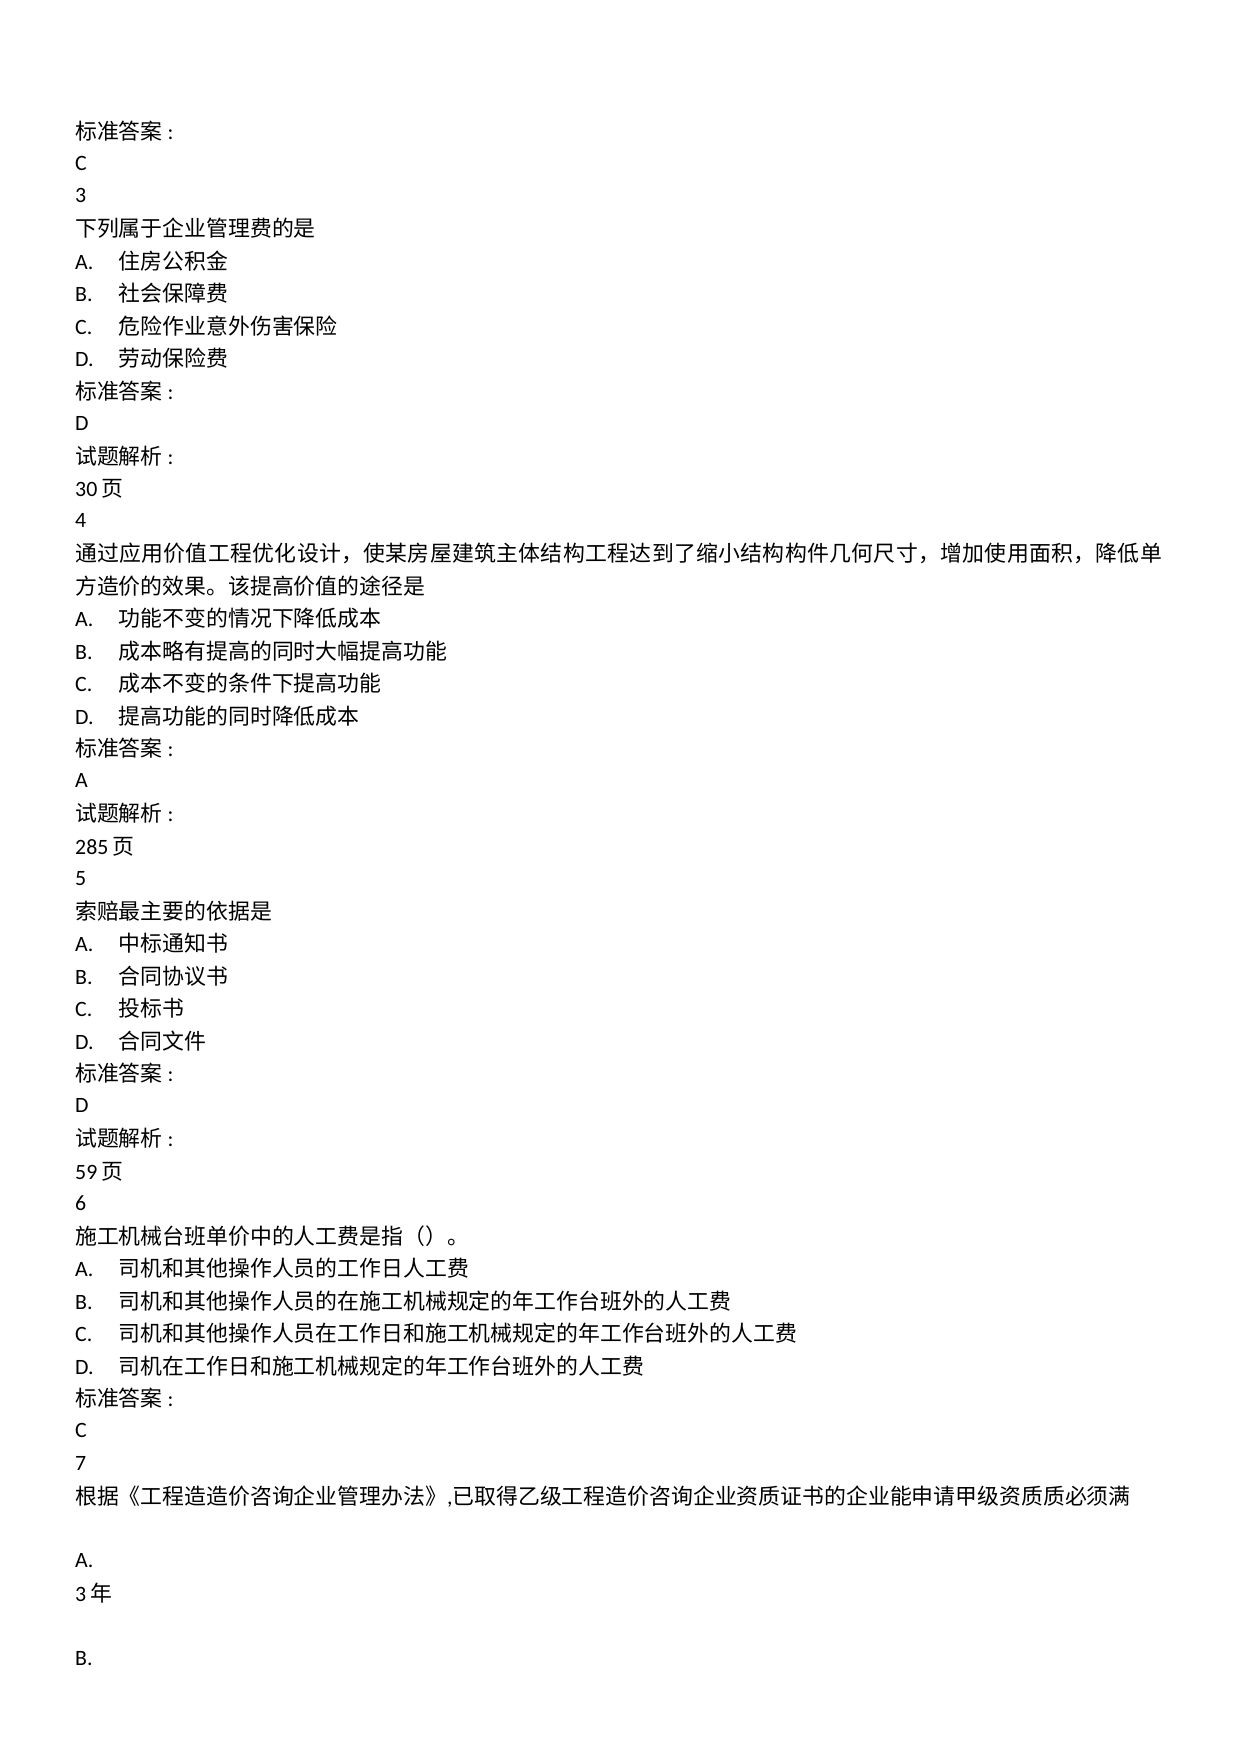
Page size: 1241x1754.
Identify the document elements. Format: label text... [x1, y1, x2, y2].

list C. 危险作业意外伤害保险 [75, 308, 1165, 341]
list 3年 [75, 1576, 1165, 1608]
list 试题解析 : [75, 1121, 1165, 1153]
list 3 [75, 178, 1165, 211]
list A. 中标通知书 [75, 926, 1165, 958]
list 7 [75, 1446, 1165, 1478]
list C. 投标书 [75, 991, 1165, 1023]
list A. 司机和其他操作人员的工作日人工费 [75, 1251, 1165, 1283]
list D [75, 406, 1165, 438]
list C. 成本不变的条件下提高功能 [75, 666, 1165, 698]
list C [75, 1413, 1165, 1446]
list 标准答案 : [75, 1056, 1165, 1088]
list 通过应用价值工程优化设计，使某房屋建筑主体结构工程达到了缩小结构构件几何尺寸，增加使用面积，降低单方造价的效果。该提高价值的途径是 [75, 536, 1165, 601]
list C [75, 146, 1165, 178]
list 下列属于企业管理费的是 [75, 211, 1165, 243]
list 4 [75, 503, 1165, 536]
list B. 社会保障费 [75, 276, 1165, 308]
list A [75, 763, 1165, 796]
list 索赔最主要的依据是 [75, 893, 1165, 926]
list 试题解析 : [75, 796, 1165, 828]
list 试题解析 : [75, 438, 1165, 471]
list 285页 [75, 828, 1165, 861]
list 59页 [75, 1153, 1165, 1186]
list 标准答案 : [75, 113, 1165, 146]
list 标准答案 : [75, 731, 1165, 763]
list 5 [75, 861, 1165, 893]
list A. [75, 1543, 1165, 1576]
list B. 合同协议书 [75, 958, 1165, 991]
list B. 司机和其他操作人员的在施工机械规定的年工作台班外的人工费 [75, 1283, 1165, 1316]
list 30页 [75, 471, 1165, 503]
list 标准答案 : [75, 1381, 1165, 1413]
list B. [75, 1641, 1165, 1673]
list 施工机械台班单价中的人工费是指（）。 [75, 1218, 1165, 1251]
list B. 成本略有提高的同时大幅提高功能 [75, 633, 1165, 666]
list D. 合同文件 [75, 1023, 1165, 1056]
list 标准答案 : [75, 373, 1165, 406]
list D. 劳动保险费 [75, 341, 1165, 373]
list D [75, 1088, 1165, 1121]
list C. 司机和其他操作人员在工作日和施工机械规定的年工作台班外的人工费 [75, 1316, 1165, 1348]
list 6 [75, 1186, 1165, 1218]
list D. 提高功能的同时降低成本 [75, 698, 1165, 731]
list A. 住房公积金 [75, 243, 1165, 276]
list D. 司机在工作日和施工机械规定的年工作台班外的人工费 [75, 1348, 1165, 1381]
list A. 功能不变的情况下降低成本 [75, 601, 1165, 633]
list 根据《工程造造价咨询企业管理办法》,已取得乙级工程造价咨询企业资质证书的企业能申请甲级资质质必须满 [75, 1478, 1165, 1511]
